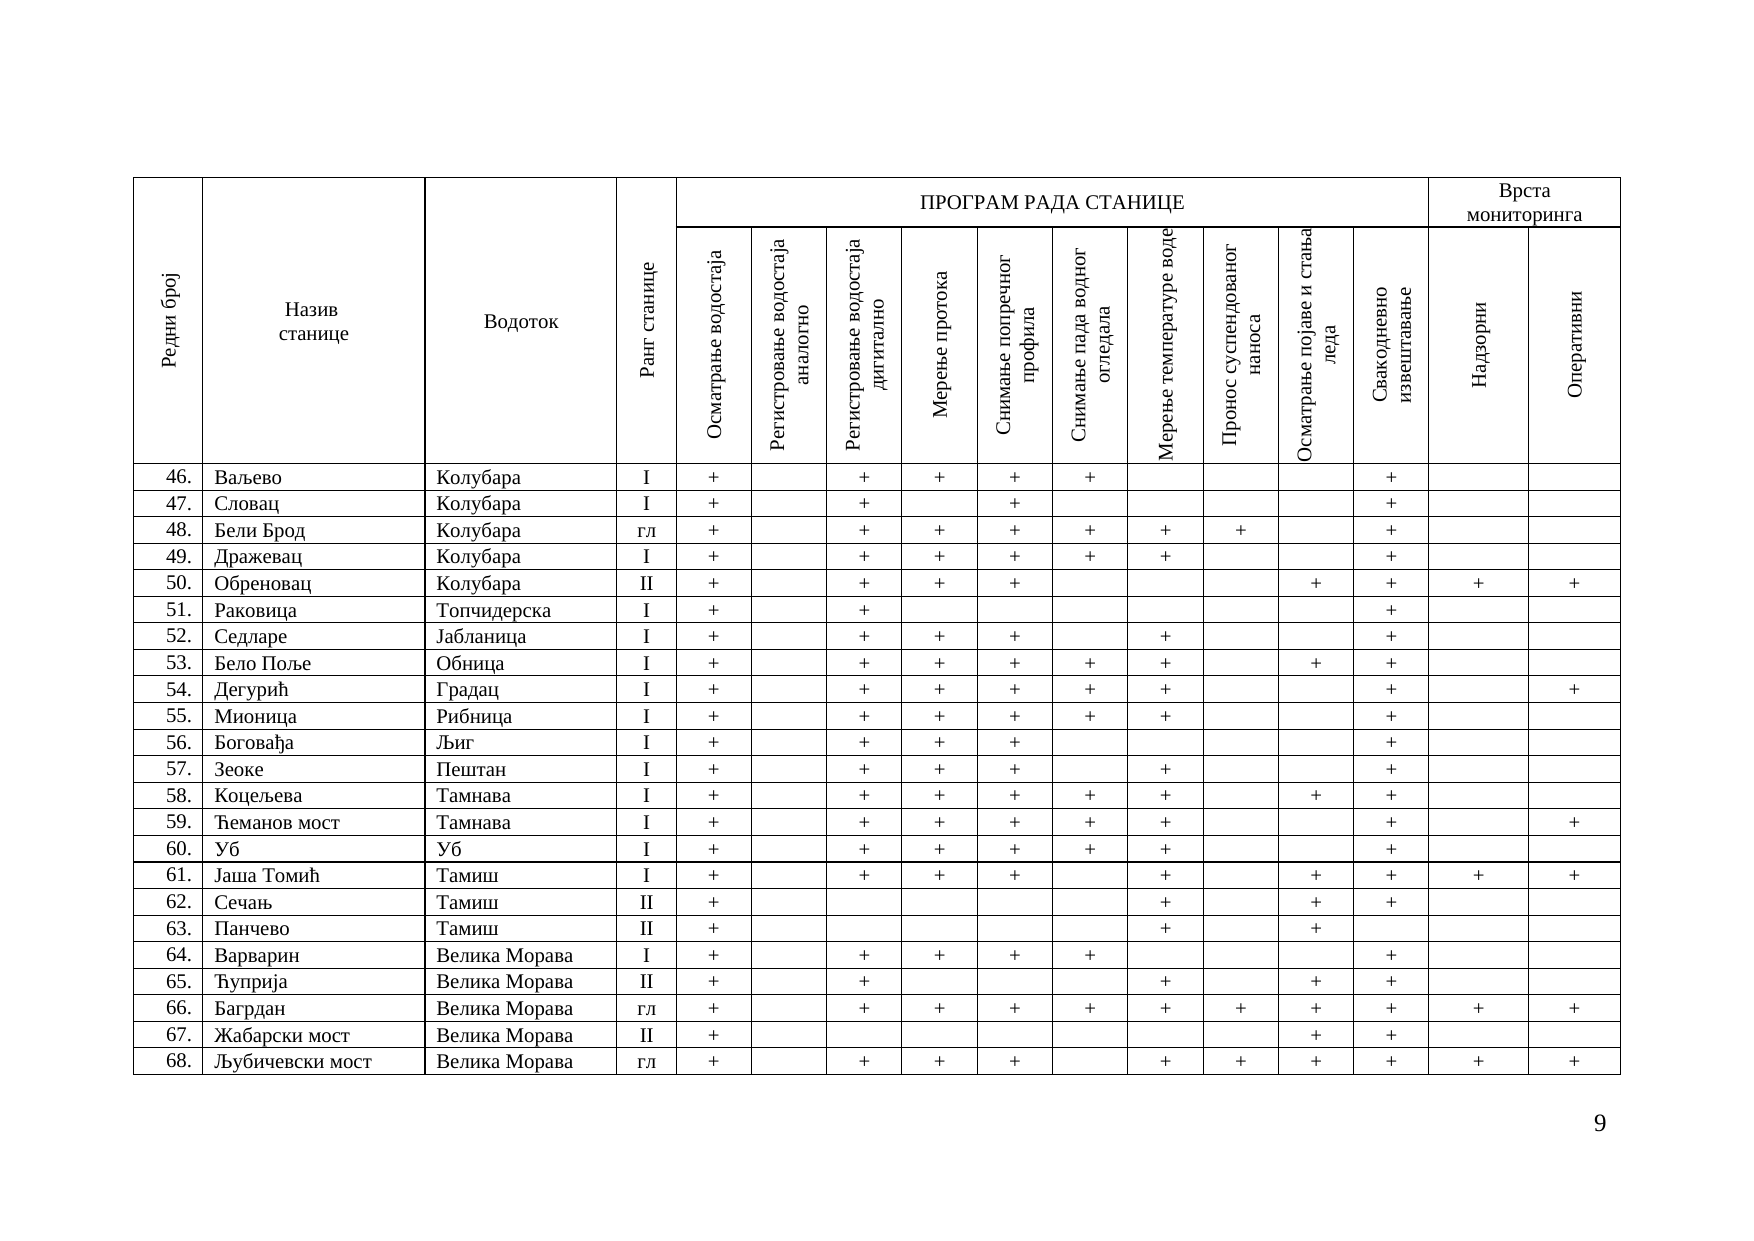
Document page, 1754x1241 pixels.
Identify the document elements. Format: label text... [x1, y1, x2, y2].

table_cell + [978, 517, 1052, 543]
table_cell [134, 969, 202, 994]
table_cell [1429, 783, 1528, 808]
table_cell I [617, 464, 676, 489]
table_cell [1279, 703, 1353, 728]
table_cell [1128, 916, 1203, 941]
table_cell [1053, 623, 1127, 649]
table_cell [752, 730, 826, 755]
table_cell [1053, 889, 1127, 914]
table_cell Колубара [426, 517, 616, 543]
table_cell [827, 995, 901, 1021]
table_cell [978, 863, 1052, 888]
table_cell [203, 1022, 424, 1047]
table_cell [1429, 464, 1528, 489]
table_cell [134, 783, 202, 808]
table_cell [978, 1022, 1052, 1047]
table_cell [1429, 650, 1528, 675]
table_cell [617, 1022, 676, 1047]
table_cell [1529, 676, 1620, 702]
table_cell + [978, 491, 1052, 516]
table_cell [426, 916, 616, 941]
table_cell + [827, 570, 901, 596]
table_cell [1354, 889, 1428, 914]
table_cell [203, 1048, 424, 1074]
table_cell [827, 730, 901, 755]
table_cell [752, 597, 826, 622]
table_cell + [1128, 517, 1203, 543]
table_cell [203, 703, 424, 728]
table_cell + [978, 544, 1052, 569]
table_cell 48. [134, 517, 202, 543]
table_cell [1204, 491, 1278, 516]
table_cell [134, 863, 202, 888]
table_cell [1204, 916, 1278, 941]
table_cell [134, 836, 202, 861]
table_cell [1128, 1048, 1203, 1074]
table_cell + [1354, 464, 1428, 489]
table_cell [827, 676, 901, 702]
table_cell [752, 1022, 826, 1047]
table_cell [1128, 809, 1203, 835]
table_header ПРОГРАМ РАДА СТАНИЦЕ [677, 178, 1428, 226]
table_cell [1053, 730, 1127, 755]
table_cell [752, 650, 826, 675]
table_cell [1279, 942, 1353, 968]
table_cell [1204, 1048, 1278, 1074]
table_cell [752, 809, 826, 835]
table_cell Седларе [203, 623, 424, 649]
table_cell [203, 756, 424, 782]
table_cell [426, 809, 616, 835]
table_cell + [1354, 623, 1428, 649]
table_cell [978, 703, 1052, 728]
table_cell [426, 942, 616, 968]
table_cell [1128, 491, 1203, 516]
table_cell 46. [134, 464, 202, 489]
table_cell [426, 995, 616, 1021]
table_cell Осматрање водостаја [677, 228, 751, 463]
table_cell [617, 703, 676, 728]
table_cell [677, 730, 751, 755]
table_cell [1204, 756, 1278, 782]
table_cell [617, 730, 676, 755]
table_cell [1128, 570, 1203, 596]
table_cell + [677, 623, 751, 649]
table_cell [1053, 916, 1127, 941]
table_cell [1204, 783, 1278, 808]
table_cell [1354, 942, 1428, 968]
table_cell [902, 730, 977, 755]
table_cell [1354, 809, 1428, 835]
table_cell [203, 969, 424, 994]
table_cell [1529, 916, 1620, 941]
table_cell Колубара [426, 544, 616, 569]
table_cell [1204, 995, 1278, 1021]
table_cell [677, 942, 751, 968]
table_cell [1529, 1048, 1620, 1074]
table_cell I [617, 650, 676, 675]
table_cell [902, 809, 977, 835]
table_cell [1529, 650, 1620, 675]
table_cell + [1529, 570, 1620, 596]
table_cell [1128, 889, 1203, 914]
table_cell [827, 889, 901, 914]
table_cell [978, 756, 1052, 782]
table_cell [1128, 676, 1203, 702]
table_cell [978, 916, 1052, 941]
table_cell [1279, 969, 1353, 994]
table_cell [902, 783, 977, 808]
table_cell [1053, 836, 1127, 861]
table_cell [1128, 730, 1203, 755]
table_cell 51. [134, 597, 202, 622]
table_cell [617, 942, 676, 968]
table_cell [1529, 491, 1620, 516]
table_cell + [978, 570, 1052, 596]
table_cell + [902, 650, 977, 675]
table_cell + [978, 623, 1052, 649]
table_cell + [827, 491, 901, 516]
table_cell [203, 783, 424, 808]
table_cell [1429, 517, 1528, 543]
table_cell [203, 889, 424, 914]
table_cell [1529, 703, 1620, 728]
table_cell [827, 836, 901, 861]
table_cell + [677, 464, 751, 489]
table_cell 52. [134, 623, 202, 649]
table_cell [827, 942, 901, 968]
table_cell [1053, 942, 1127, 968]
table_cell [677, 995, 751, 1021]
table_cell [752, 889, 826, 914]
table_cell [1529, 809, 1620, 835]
table_cell Мерење протока [902, 228, 977, 463]
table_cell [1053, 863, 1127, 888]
table_cell Обница [426, 650, 616, 675]
table_cell I [617, 597, 676, 622]
table_cell Словац [203, 491, 424, 516]
table_cell [1204, 464, 1278, 489]
table_cell + [677, 597, 751, 622]
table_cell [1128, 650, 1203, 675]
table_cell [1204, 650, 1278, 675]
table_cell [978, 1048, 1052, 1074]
table_cell Колубара [426, 464, 616, 489]
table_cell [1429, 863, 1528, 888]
table_cell [1053, 597, 1127, 622]
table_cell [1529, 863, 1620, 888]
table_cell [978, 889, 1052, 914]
table_cell [1279, 464, 1353, 489]
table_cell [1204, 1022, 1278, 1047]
table_cell + [1354, 491, 1428, 516]
table_cell Дражевац [203, 544, 424, 569]
table_cell [1279, 623, 1353, 649]
table_cell Надзорни [1429, 228, 1528, 463]
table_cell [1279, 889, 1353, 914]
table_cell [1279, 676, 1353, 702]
table_cell Снимање попречног профила [978, 228, 1052, 463]
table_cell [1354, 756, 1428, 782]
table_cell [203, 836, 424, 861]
table_cell [752, 517, 826, 543]
table_cell Осматрање појаве и стања леда [1279, 228, 1353, 463]
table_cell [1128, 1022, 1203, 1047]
table_cell + [1128, 544, 1203, 569]
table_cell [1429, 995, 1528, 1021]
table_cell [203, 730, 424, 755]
table_cell Ваљево [203, 464, 424, 489]
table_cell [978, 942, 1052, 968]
table_cell [978, 597, 1052, 622]
table_cell Оперативни [1529, 228, 1620, 463]
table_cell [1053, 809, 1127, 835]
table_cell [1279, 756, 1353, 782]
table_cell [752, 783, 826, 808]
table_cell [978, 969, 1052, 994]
table_cell + [677, 517, 751, 543]
table_cell + [1053, 464, 1127, 489]
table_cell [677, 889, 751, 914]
table_cell + [827, 517, 901, 543]
table_cell [752, 544, 826, 569]
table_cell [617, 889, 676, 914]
table_cell + [1053, 544, 1127, 569]
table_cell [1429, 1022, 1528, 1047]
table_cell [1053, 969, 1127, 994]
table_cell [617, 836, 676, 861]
table_cell [1529, 464, 1620, 489]
table_cell + [1204, 517, 1278, 543]
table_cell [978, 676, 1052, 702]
table_cell Снимање пада водног огледала [1053, 228, 1127, 463]
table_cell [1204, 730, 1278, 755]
table_cell Свакодневно извештавање [1354, 228, 1428, 463]
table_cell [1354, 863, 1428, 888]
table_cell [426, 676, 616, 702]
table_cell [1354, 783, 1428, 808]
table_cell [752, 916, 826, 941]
table_cell [1053, 570, 1127, 596]
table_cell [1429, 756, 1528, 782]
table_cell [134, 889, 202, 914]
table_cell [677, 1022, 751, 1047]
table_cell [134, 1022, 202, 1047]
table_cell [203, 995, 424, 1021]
table_cell [752, 491, 826, 516]
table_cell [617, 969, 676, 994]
table_cell [1429, 491, 1528, 516]
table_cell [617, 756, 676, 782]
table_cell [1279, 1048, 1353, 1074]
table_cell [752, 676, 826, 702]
table_cell + [1354, 517, 1428, 543]
table_cell + [1354, 570, 1428, 596]
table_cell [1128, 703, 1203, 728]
table_cell + [902, 517, 977, 543]
table_cell гл [617, 517, 676, 543]
table_cell I [617, 544, 676, 569]
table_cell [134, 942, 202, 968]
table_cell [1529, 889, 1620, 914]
table_cell I [617, 623, 676, 649]
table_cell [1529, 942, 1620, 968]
table_cell + [978, 650, 1052, 675]
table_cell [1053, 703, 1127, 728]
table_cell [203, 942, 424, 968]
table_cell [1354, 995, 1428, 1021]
table_cell + [677, 570, 751, 596]
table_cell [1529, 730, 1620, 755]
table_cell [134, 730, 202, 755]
table_cell [1529, 517, 1620, 543]
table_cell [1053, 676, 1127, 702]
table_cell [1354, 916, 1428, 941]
table_cell [1429, 623, 1528, 649]
table_cell + [1354, 544, 1428, 569]
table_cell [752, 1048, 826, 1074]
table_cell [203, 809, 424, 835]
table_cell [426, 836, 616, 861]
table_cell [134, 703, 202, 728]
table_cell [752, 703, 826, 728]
table_cell + [1279, 570, 1353, 596]
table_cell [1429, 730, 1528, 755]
table_cell [1279, 544, 1353, 569]
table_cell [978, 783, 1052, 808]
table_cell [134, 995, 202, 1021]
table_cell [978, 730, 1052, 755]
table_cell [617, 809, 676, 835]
table_cell Бело Поље [203, 650, 424, 675]
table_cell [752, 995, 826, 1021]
table_cell Јабланица [426, 623, 616, 649]
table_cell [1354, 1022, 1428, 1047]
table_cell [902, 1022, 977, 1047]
table_cell 47. [134, 491, 202, 516]
table_cell Раковица [203, 597, 424, 622]
table_cell + [1053, 650, 1127, 675]
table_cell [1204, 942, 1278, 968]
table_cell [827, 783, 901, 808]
table_cell [1204, 570, 1278, 596]
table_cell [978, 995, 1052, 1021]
table_cell + [902, 570, 977, 596]
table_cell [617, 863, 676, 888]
table_cell + [1053, 517, 1127, 543]
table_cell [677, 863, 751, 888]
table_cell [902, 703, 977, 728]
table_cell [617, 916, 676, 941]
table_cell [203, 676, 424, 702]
table_cell + [827, 650, 901, 675]
table_cell + [978, 464, 1052, 489]
table_cell + [827, 544, 901, 569]
table_cell Обреновац [203, 570, 424, 596]
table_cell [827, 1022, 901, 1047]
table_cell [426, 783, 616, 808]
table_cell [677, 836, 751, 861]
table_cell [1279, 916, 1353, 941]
table_cell + [902, 464, 977, 489]
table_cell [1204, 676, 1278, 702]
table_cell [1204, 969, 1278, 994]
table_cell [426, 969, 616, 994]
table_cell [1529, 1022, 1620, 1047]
table_cell + [677, 650, 751, 675]
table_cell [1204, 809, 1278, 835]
table_cell [1429, 544, 1528, 569]
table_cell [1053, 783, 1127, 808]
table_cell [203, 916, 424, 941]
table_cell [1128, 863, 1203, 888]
table_cell 49. [134, 544, 202, 569]
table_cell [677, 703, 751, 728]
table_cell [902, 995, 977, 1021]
table_cell [902, 597, 977, 622]
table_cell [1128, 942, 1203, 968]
table_cell [1279, 597, 1353, 622]
table_cell Колубара [426, 570, 616, 596]
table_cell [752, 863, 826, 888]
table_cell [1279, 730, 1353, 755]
table_cell + [677, 544, 751, 569]
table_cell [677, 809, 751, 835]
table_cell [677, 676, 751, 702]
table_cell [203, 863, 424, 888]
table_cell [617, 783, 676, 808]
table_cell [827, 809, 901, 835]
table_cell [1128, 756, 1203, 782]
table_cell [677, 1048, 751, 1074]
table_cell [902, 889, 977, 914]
table_cell [902, 491, 977, 516]
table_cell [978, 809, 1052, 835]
table_cell [752, 464, 826, 489]
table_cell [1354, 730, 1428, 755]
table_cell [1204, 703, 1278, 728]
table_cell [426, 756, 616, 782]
table_cell Колубара [426, 491, 616, 516]
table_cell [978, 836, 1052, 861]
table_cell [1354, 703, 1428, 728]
table_cell + [827, 464, 901, 489]
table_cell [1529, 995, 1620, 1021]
table_cell + [1354, 597, 1428, 622]
table_cell + [677, 491, 751, 516]
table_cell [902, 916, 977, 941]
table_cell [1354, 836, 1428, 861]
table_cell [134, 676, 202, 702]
table_cell Регистровање водостаја аналогно [752, 228, 826, 463]
table_cell II [617, 570, 676, 596]
table_cell [752, 623, 826, 649]
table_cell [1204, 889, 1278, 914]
table_cell [1128, 464, 1203, 489]
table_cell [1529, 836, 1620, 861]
table_cell + [902, 544, 977, 569]
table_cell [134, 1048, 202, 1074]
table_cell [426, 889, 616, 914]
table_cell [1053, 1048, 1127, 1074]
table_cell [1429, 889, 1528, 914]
table_header Врста мониторинга [1429, 178, 1620, 226]
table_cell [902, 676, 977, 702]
table_cell + [902, 623, 977, 649]
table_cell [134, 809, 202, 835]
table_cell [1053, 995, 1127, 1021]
table_cell [1204, 623, 1278, 649]
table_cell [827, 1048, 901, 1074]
table_cell [1529, 623, 1620, 649]
table_cell [1429, 597, 1528, 622]
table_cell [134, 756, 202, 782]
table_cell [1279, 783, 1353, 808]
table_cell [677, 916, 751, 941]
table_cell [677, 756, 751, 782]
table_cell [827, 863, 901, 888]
table_cell [1053, 491, 1127, 516]
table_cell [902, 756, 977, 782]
table_cell + [827, 597, 901, 622]
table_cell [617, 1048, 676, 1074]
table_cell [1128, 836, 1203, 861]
table_header Назив станице [203, 178, 424, 463]
table_cell [752, 570, 826, 596]
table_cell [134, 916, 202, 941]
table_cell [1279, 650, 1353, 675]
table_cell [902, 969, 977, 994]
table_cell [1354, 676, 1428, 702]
table_cell + [1128, 623, 1203, 649]
table_cell + [1429, 570, 1528, 596]
table_cell Мерење температуре воде [1128, 228, 1203, 463]
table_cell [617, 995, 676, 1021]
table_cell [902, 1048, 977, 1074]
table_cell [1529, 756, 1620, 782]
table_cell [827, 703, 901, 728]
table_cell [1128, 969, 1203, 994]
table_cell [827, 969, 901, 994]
table_cell 50. [134, 570, 202, 596]
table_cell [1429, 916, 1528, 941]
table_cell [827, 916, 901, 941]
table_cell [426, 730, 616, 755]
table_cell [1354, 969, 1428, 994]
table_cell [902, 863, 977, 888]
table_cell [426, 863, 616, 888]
table_cell [1204, 544, 1278, 569]
table_cell [1279, 491, 1353, 516]
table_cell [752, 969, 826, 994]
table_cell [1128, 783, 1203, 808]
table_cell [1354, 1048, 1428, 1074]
table_header Редни број [134, 178, 202, 463]
table_cell Регистровање водостаја дигитално [827, 228, 901, 463]
table_cell 53. [134, 650, 202, 675]
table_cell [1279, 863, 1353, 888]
table_cell Пронос суспендованог наноса [1204, 228, 1278, 463]
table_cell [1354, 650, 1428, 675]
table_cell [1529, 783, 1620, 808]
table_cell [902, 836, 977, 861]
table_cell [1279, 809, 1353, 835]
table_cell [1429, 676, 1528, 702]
table_cell I [617, 491, 676, 516]
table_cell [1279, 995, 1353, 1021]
table_header Водоток [426, 178, 616, 463]
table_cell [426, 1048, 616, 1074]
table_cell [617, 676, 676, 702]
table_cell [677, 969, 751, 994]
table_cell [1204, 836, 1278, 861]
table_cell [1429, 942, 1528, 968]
table_cell [1128, 597, 1203, 622]
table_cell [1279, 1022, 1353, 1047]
table_cell [1279, 517, 1353, 543]
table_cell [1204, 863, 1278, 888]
table_cell Топчидерска [426, 597, 616, 622]
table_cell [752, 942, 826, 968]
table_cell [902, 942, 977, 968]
table_cell [1204, 597, 1278, 622]
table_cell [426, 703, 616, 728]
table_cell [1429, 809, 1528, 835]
table_cell [1529, 597, 1620, 622]
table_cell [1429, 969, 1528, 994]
table_cell Бели Брод [203, 517, 424, 543]
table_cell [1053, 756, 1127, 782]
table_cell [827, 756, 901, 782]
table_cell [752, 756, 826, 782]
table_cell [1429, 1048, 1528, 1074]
table_header Ранг станице [617, 178, 676, 463]
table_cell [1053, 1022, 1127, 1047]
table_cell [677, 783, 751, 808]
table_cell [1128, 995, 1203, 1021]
table_cell [1529, 544, 1620, 569]
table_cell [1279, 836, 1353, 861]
table_cell + [827, 623, 901, 649]
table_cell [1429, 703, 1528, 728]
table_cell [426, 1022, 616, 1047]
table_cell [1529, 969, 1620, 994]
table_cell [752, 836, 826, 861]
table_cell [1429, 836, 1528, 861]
